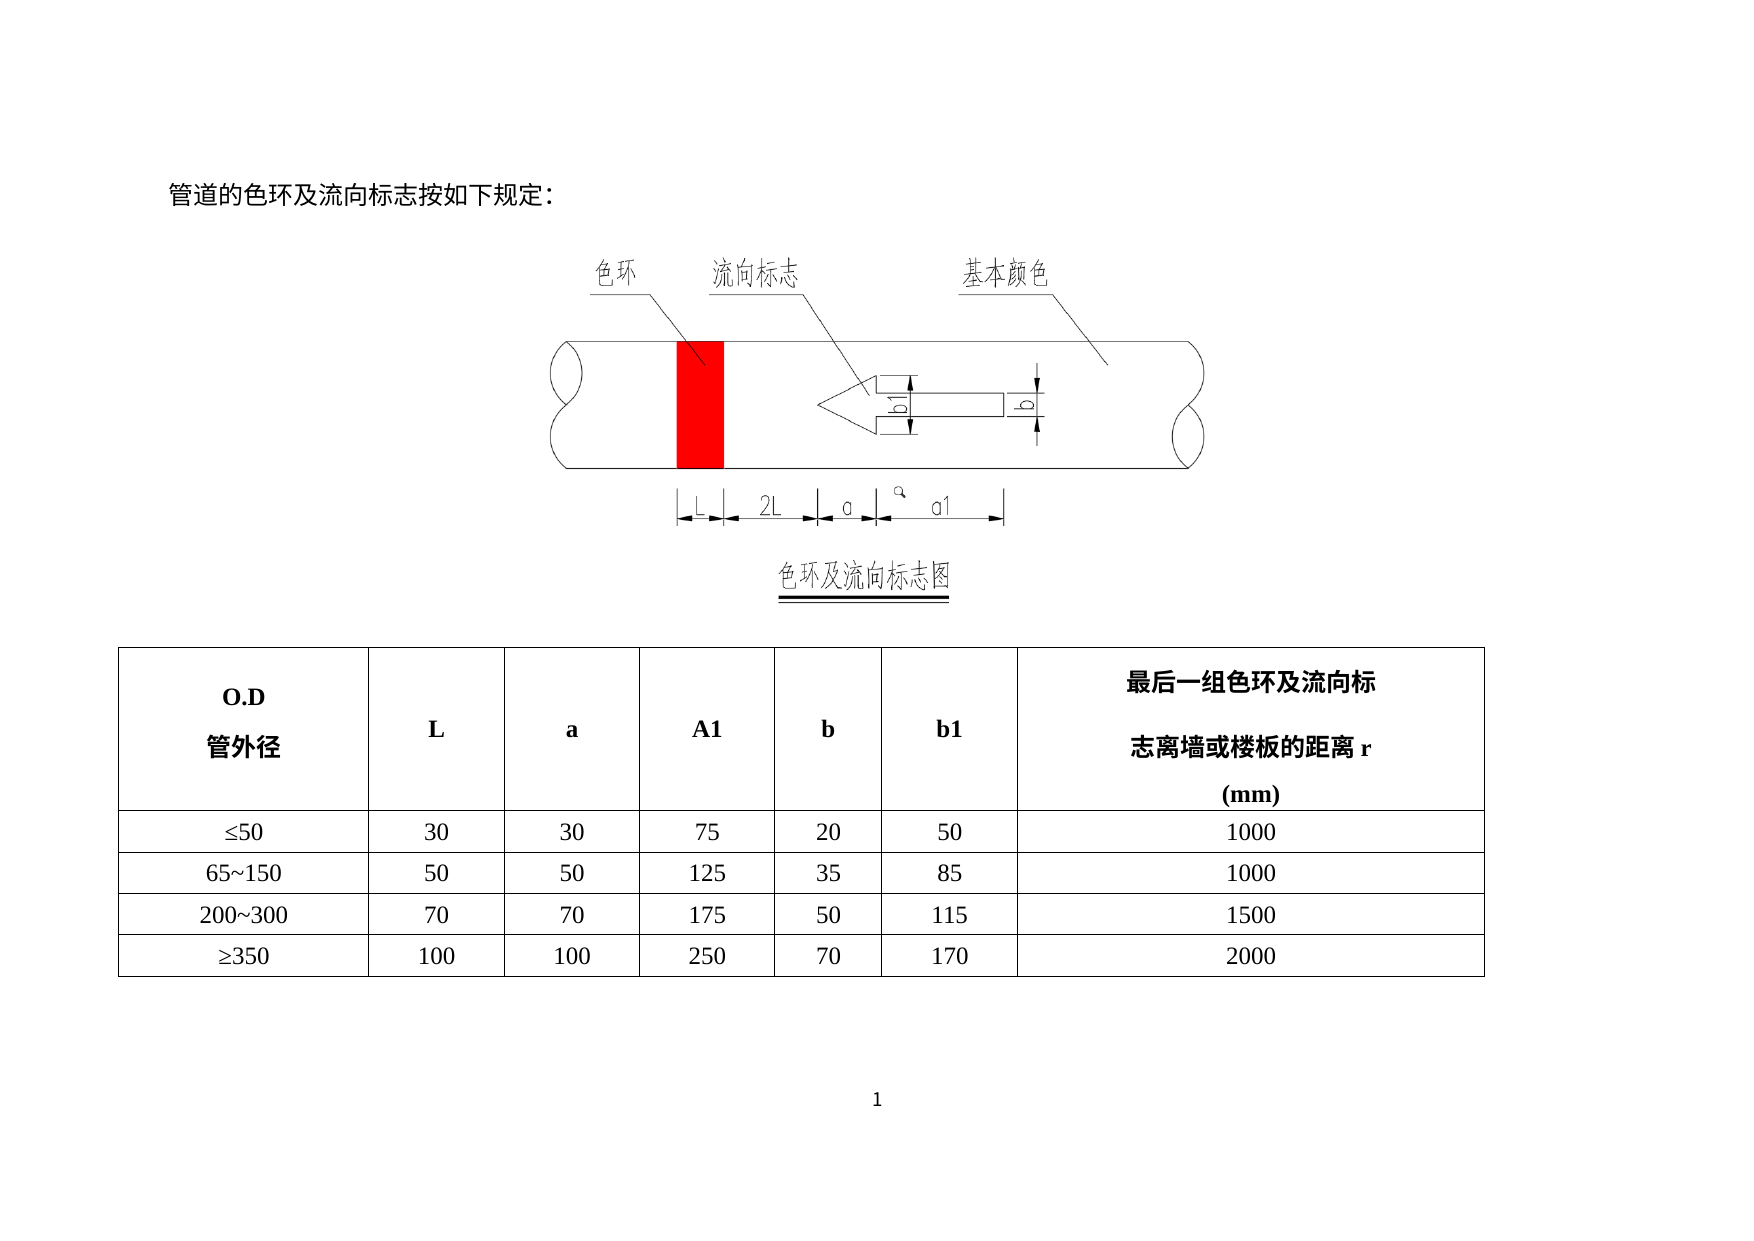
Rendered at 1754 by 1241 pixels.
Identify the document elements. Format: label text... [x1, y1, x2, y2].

table_cell 50 [775, 894, 881, 934]
table_cell 250 [640, 935, 774, 976]
table_cell 70 [369, 894, 504, 934]
table_cell 30 [505, 811, 639, 852]
table_cell 85 [882, 853, 1017, 893]
table_cell 70 [505, 894, 639, 934]
table_cell 1000 [1018, 853, 1484, 893]
table_cell 30 [369, 811, 504, 852]
table_cell 175 [640, 894, 774, 934]
table_header 最后一组色环及流向标 志离墙或楼板的距离r (mm) [1018, 648, 1484, 810]
table_header b1 [882, 648, 1017, 810]
table_cell 50 [882, 811, 1017, 852]
table_cell 2000 [1018, 935, 1484, 976]
table_cell 170 [882, 935, 1017, 976]
table_cell 50 [369, 853, 504, 893]
table_cell 100 [369, 935, 504, 976]
table_cell 125 [640, 853, 774, 893]
table_cell 70 [775, 935, 881, 976]
table_header A1 [640, 648, 774, 810]
table_cell ≤50 [119, 811, 368, 852]
table_header b [775, 648, 881, 810]
table_header L [369, 648, 504, 810]
table_cell 35 [775, 853, 881, 893]
text 管道的色环及流向标志按如下规定： [118, 161, 1636, 226]
table_cell 75 [640, 811, 774, 852]
table_header a [505, 648, 639, 810]
table_cell 100 [505, 935, 639, 976]
table_cell 65~150 [119, 853, 368, 893]
table_cell 200~300 [119, 894, 368, 934]
table_cell ≥350 [119, 935, 368, 976]
table_cell 115 [882, 894, 1017, 934]
table_cell 1000 [1018, 811, 1484, 852]
picture [534, 244, 1220, 614]
table_header O.D 管外径 [119, 648, 368, 810]
table_cell 50 [505, 853, 639, 893]
table_cell 20 [775, 811, 881, 852]
table_cell 1500 [1018, 894, 1484, 934]
